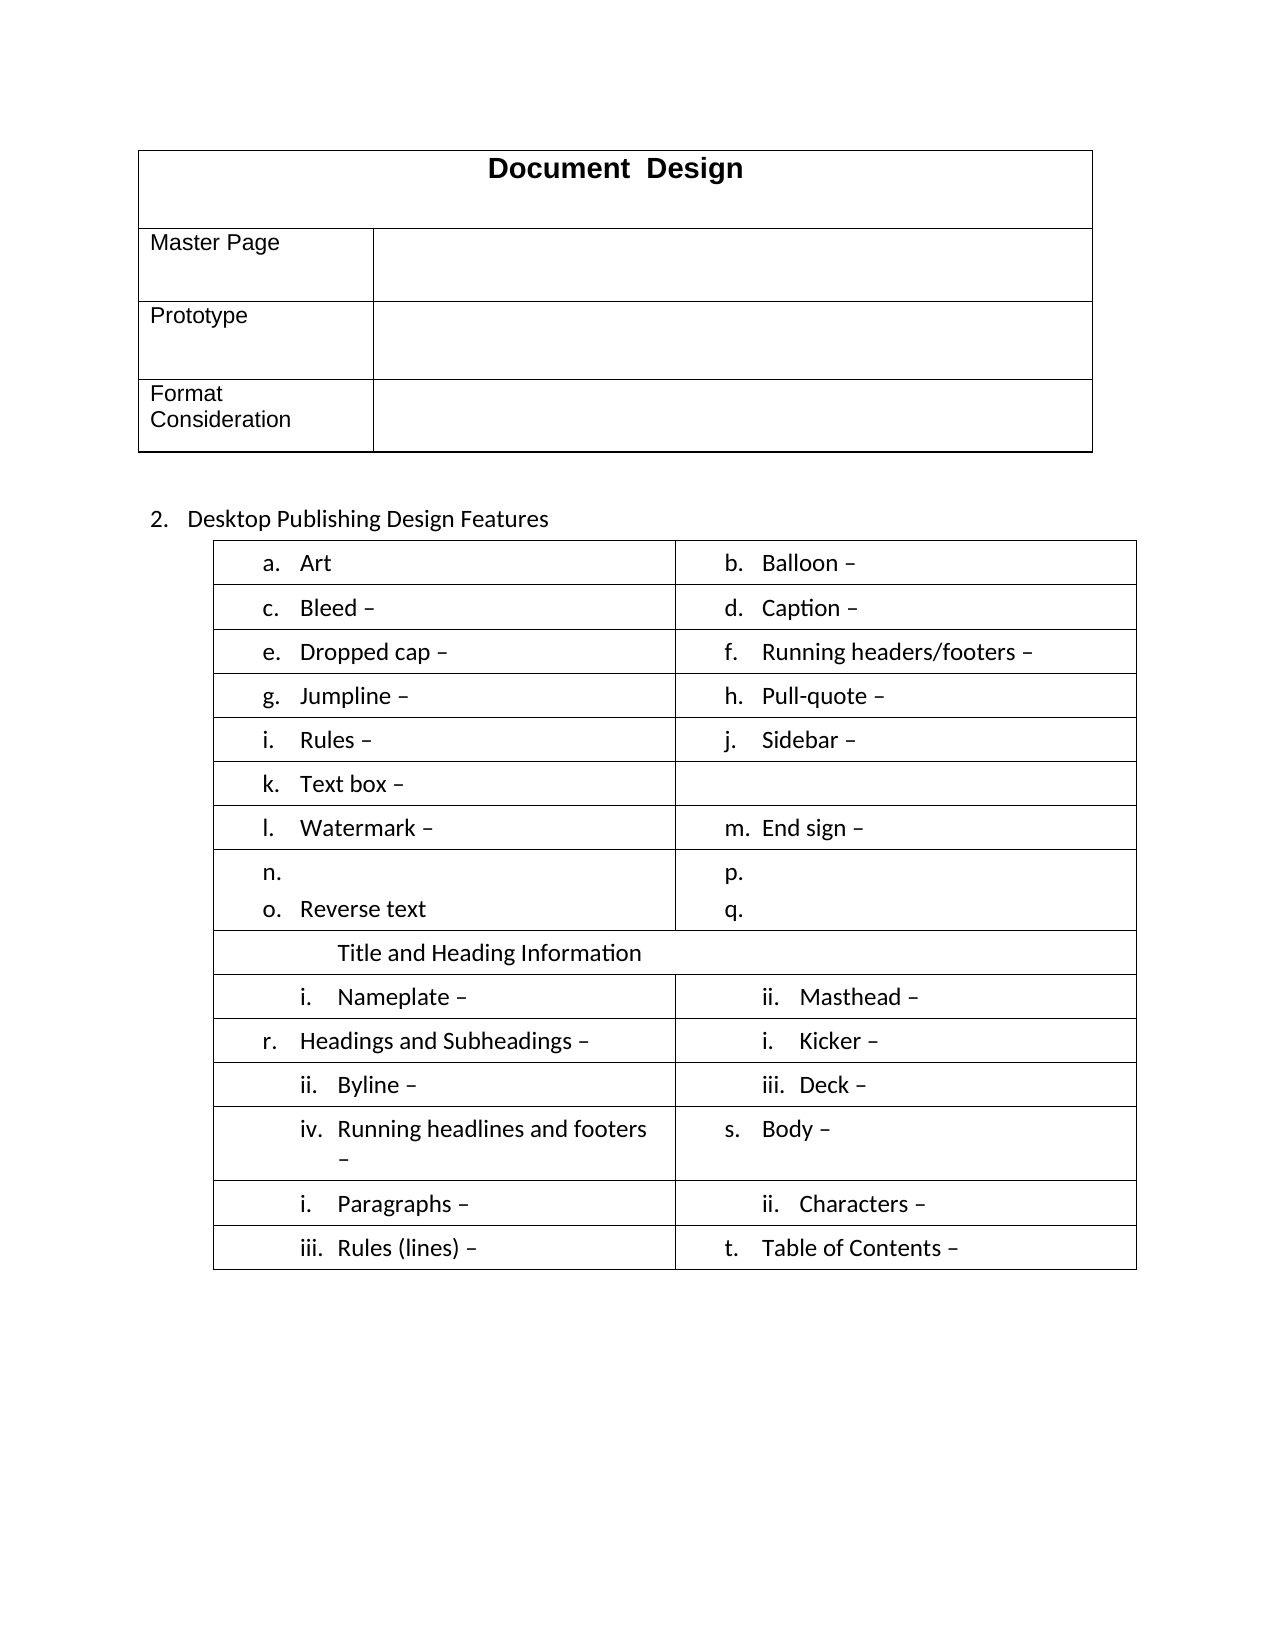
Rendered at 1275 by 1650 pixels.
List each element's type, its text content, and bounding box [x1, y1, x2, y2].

table_cell Paragraphs – [214, 1181, 675, 1224]
list Desktop Publishing Design Features [150, 503, 1125, 534]
table_cell Prototype [139, 302, 373, 378]
table_cell [374, 229, 1092, 301]
table_header Document Design [139, 151, 1092, 228]
table_cell Headings and Subheadings – [214, 1019, 675, 1062]
table_cell Watermark – [214, 806, 675, 849]
table_cell Reverse text [214, 850, 675, 929]
table_cell Pull-quote – [676, 674, 1136, 717]
table_cell Text box – [214, 762, 675, 805]
table_cell [676, 850, 1136, 929]
table_cell Kicker – [676, 1019, 1136, 1062]
table_cell [374, 302, 1092, 378]
table_cell Format Consideration [139, 380, 373, 451]
table_cell Body – [676, 1107, 1136, 1180]
table_cell Sidebar – [676, 718, 1136, 761]
table_cell Dropped cap – [214, 630, 675, 672]
table_cell Characters – [676, 1181, 1136, 1224]
table_cell Nameplate – [214, 975, 675, 1018]
table_cell Bleed – [214, 585, 675, 628]
table_cell Running headers/footers – [676, 630, 1136, 672]
table_cell [676, 762, 1136, 805]
table_cell Byline – [214, 1063, 675, 1106]
table_cell Title and Heading Information [214, 931, 1136, 974]
table_cell Rules – [214, 718, 675, 761]
table_cell Masthead – [676, 975, 1136, 1018]
table_cell Jumpline – [214, 674, 675, 717]
table_cell Master Page [139, 229, 373, 301]
table_cell Table of Contents – [676, 1226, 1136, 1268]
table_cell Deck – [676, 1063, 1136, 1106]
table_header Art [214, 541, 675, 584]
table_cell Rules (lines) – [214, 1226, 675, 1268]
table_cell End sign – [676, 806, 1136, 849]
table_cell Caption – [676, 585, 1136, 628]
table_header Balloon – [676, 541, 1136, 584]
table_cell Running headlines and footers – [214, 1107, 675, 1180]
table_cell [374, 380, 1092, 451]
